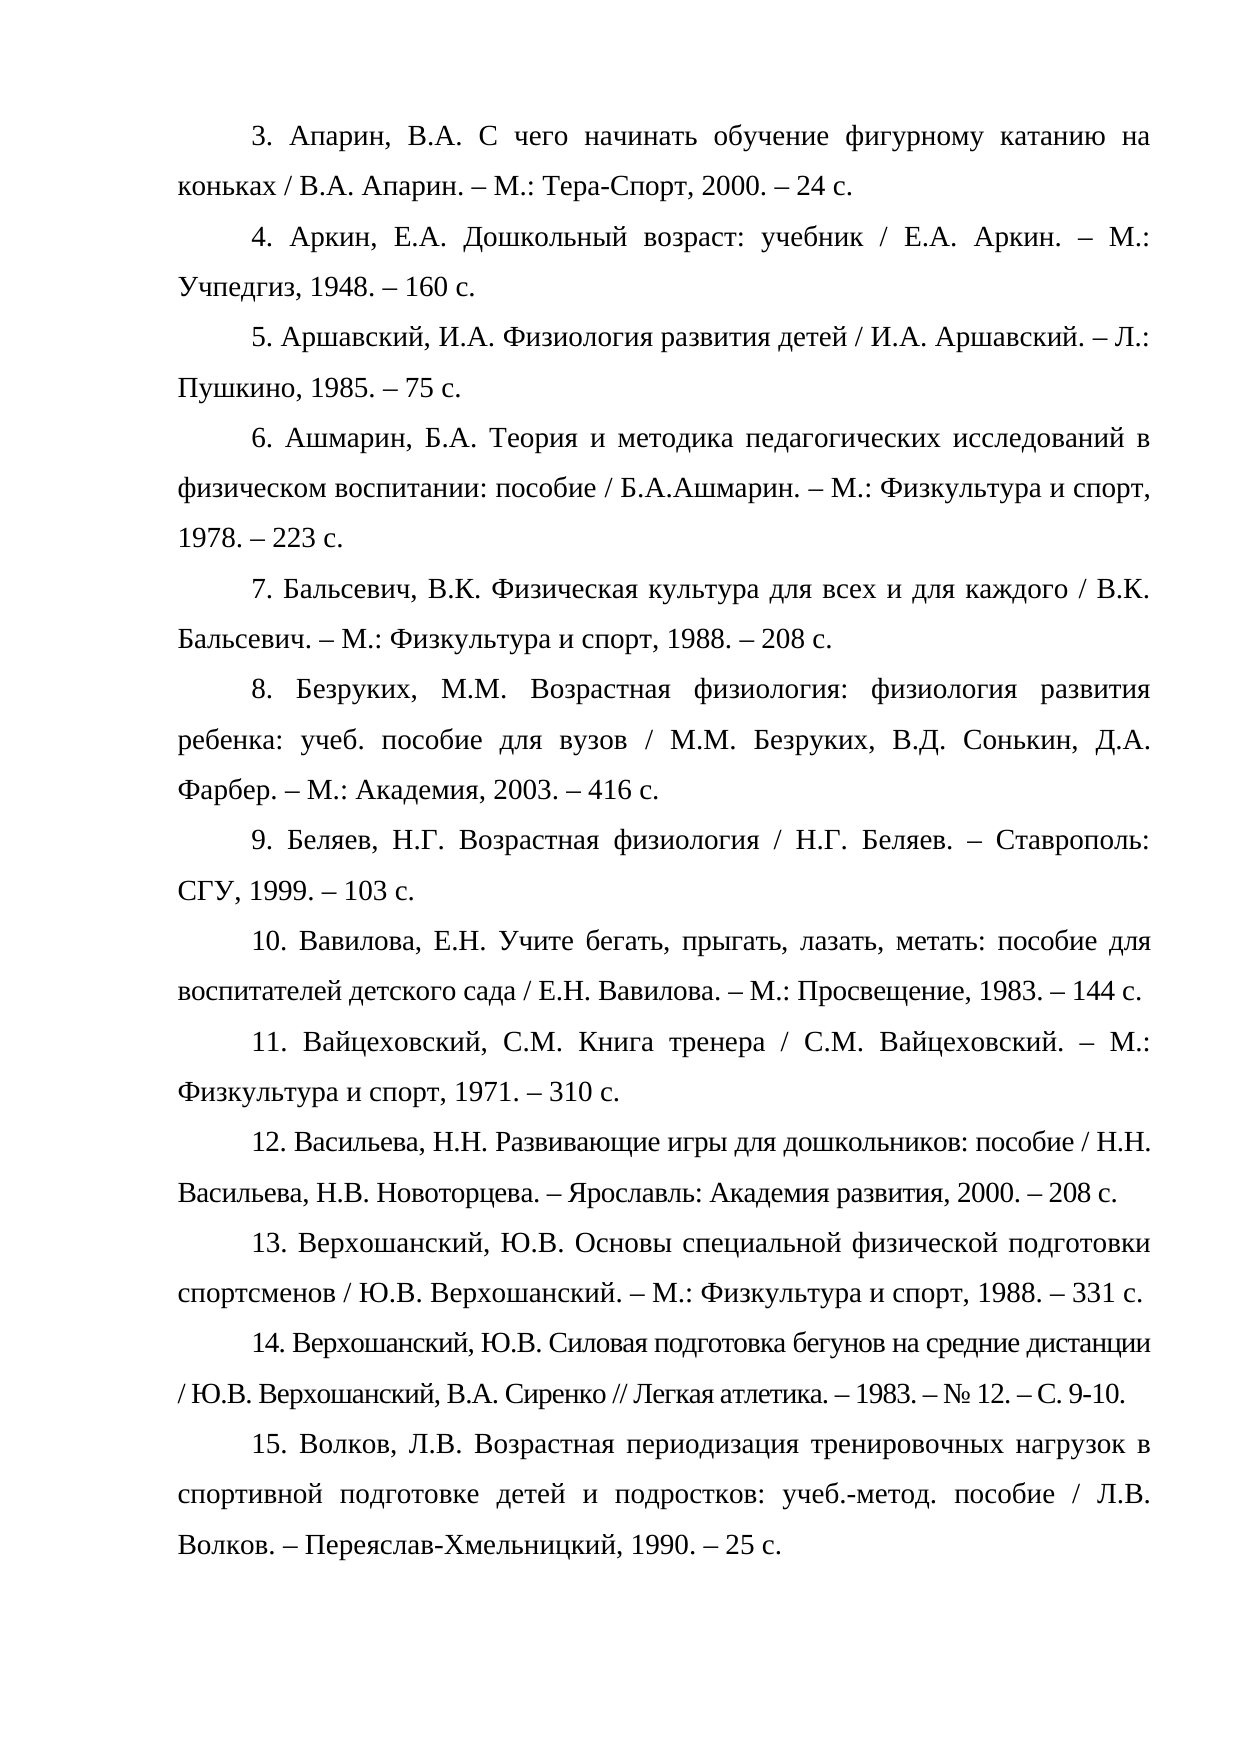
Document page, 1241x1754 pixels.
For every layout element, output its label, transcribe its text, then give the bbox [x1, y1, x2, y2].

text 6. Ашмарин, Б.А. Теория и методика педагогических исследований в физическом воспитании: пособие / Б.А.Ашмарин. – М.: Физкультура и спорт, 1978. – 223 с. [177, 420, 1152, 554]
text 8. Безруких, М.М. Возрастная физиология: физиология развития ребенка: учеб. пособие для вузов / М.М. Безруких, В.Д. Сонькин, Д.А. Фарбер. – М.: Академия, 2003. – 416 с. [177, 672, 1152, 806]
text 14. Верхошанский, Ю.В. Силовая подготовка бегунов на средние дистанции / Ю.В. Верхошанский, В.А. Сиренко // Легкая атлетика. – 1983. – № 12. – С. 9-10. [177, 1326, 1152, 1409]
text 9. Беляев, Н.Г. Возрастная физиология / Н.Г. Беляев. – Ставрополь: СГУ, 1999. – 103 с. [177, 822, 1152, 906]
text 4. Аркин, Е.А. Дошкольный возраст: учебник / Е.А. Аркин. – М.: Учпедгиз, 1948. – 160 с. [177, 219, 1152, 303]
text 12. Васильева, Н.Н. Развивающие игры для дошкольников: пособие / Н.Н. Васильева, Н.В. Новоторцева. – Ярославль: Академия развития, 2000. – 208 с. [177, 1124, 1152, 1208]
text 10. Вавилова, Е.Н. Учите бегать, прыгать, лазать, метать: пособие для воспитателей детского сада / Е.Н. Вавилова. – М.: Просвещение, 1983. – 144 с. [177, 923, 1152, 1007]
text 13. Верхошанский, Ю.В. Основы специальной физической подготовки спортсменов / Ю.В. Верхошанский. – М.: Физкультура и спорт, 1988. – 331 с. [177, 1225, 1152, 1309]
text 15. Волков, Л.В. Возрастная периодизация тренировочных нагрузок в спортивной подготовке детей и подростков: учеб.-метод. пособие / Л.В. Волков. – Переяслав-Хмельницкий, 1990. – 25 с. [177, 1426, 1152, 1560]
text 11. Вайцеховский, С.М. Книга тренера / С.М. Вайцеховский. – М.: Физкультура и спорт, 1971. – 310 с. [177, 1024, 1152, 1108]
text 3. Апарин, В.А. С чего начинать обучение фигурному катанию на коньках / В.А. Апарин. – М.: Тера-Спорт, 2000. – 24 с. [177, 118, 1152, 202]
text 7. Бальсевич, В.К. Физическая культура для всех и для каждого / В.К. Бальсевич. – М.: Физкультура и спорт, 1988. – 208 с. [177, 571, 1152, 655]
text 5. Аршавский, И.А. Физиология развития детей / И.А. Аршавский. – Л.: Пушкино, 1985. – 75 с. [177, 319, 1152, 403]
